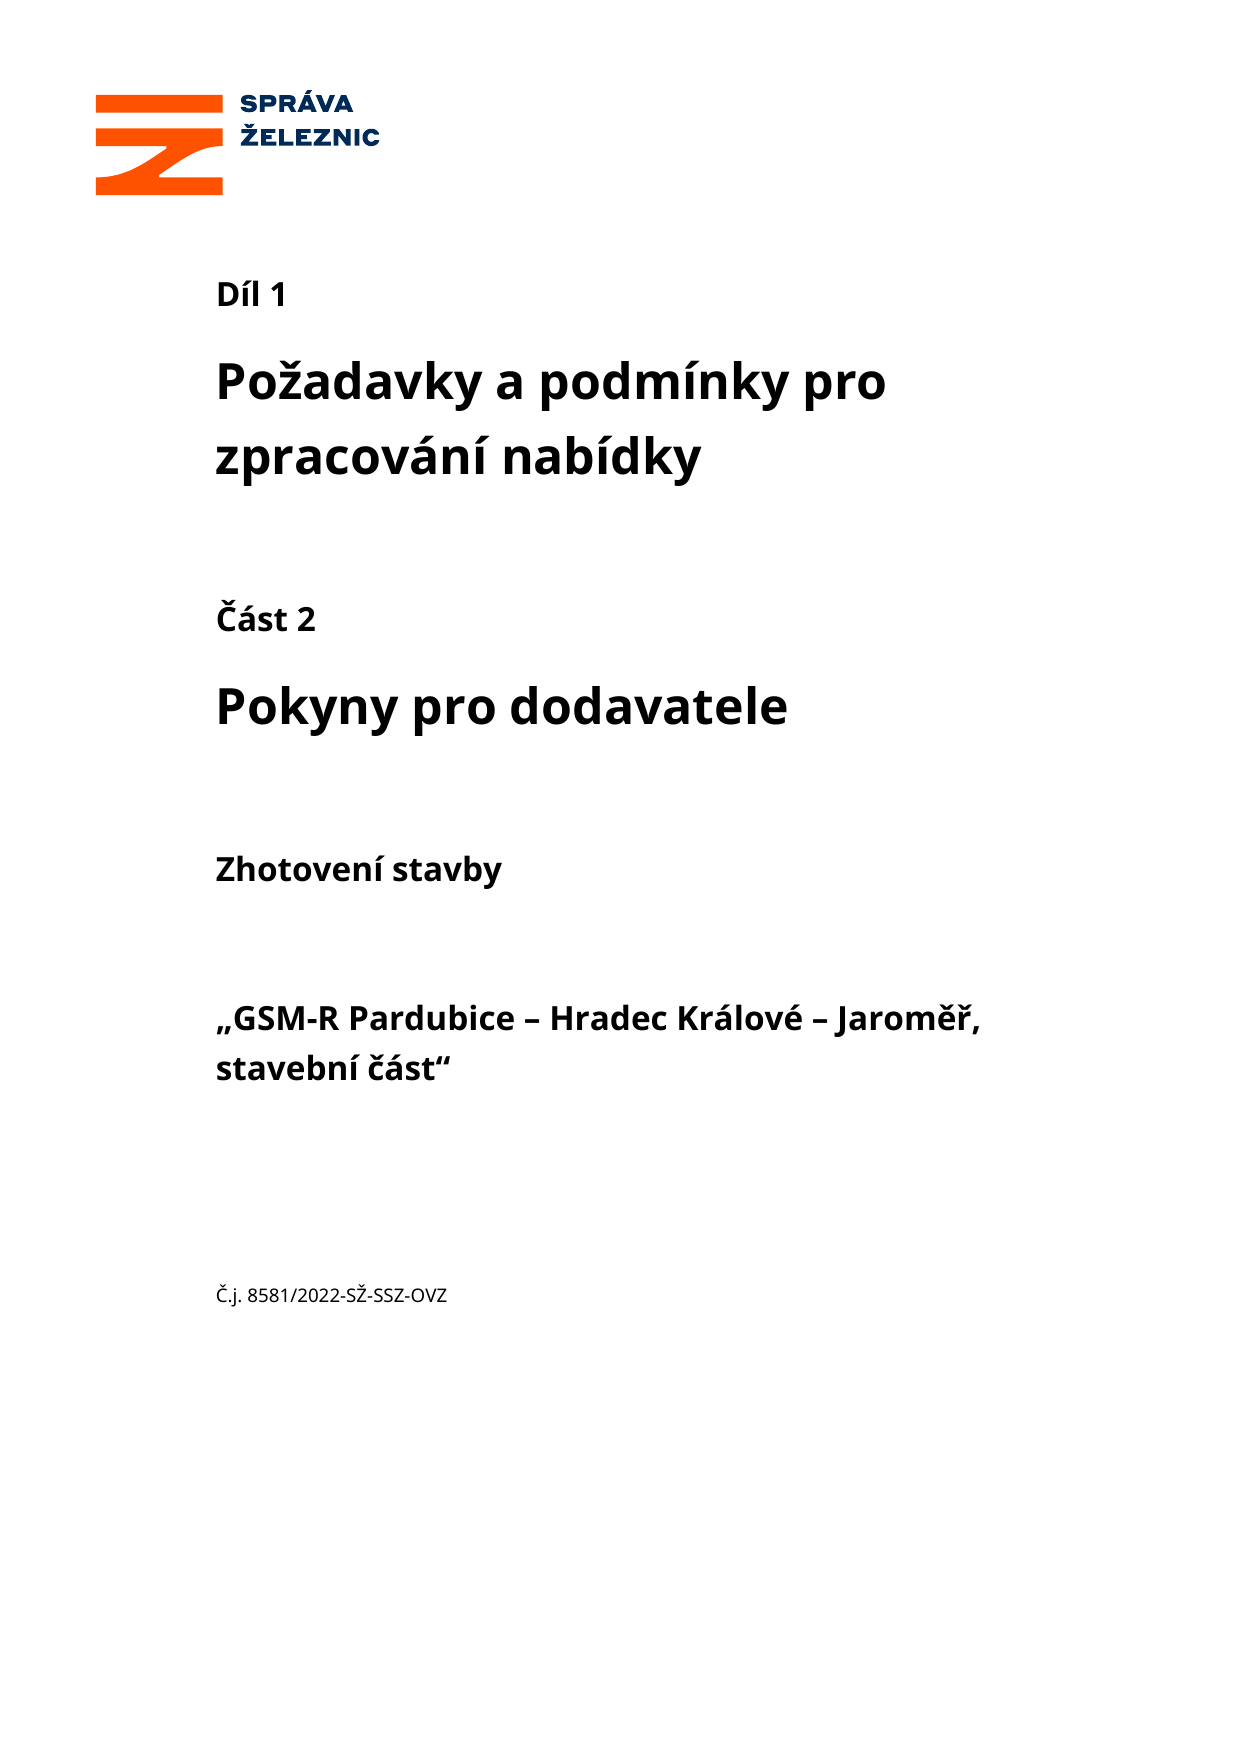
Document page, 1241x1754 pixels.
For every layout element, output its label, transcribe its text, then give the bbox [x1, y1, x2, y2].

text Požadavky a podmínky pro zpracování nabídky [216, 346, 1122, 489]
text Zhotovení stavby [216, 845, 1122, 891]
text Pokyny pro dodavatele [216, 671, 1122, 739]
text Část 2 [216, 596, 1122, 641]
text „GSM-R Pardubice – Hradec Králové – Jaroměř, stavební část“ [216, 995, 1122, 1091]
text Díl 1 [216, 271, 1122, 317]
text Č.j. 8581/2022-SŽ-SSZ-OVZ [216, 1282, 1122, 1308]
